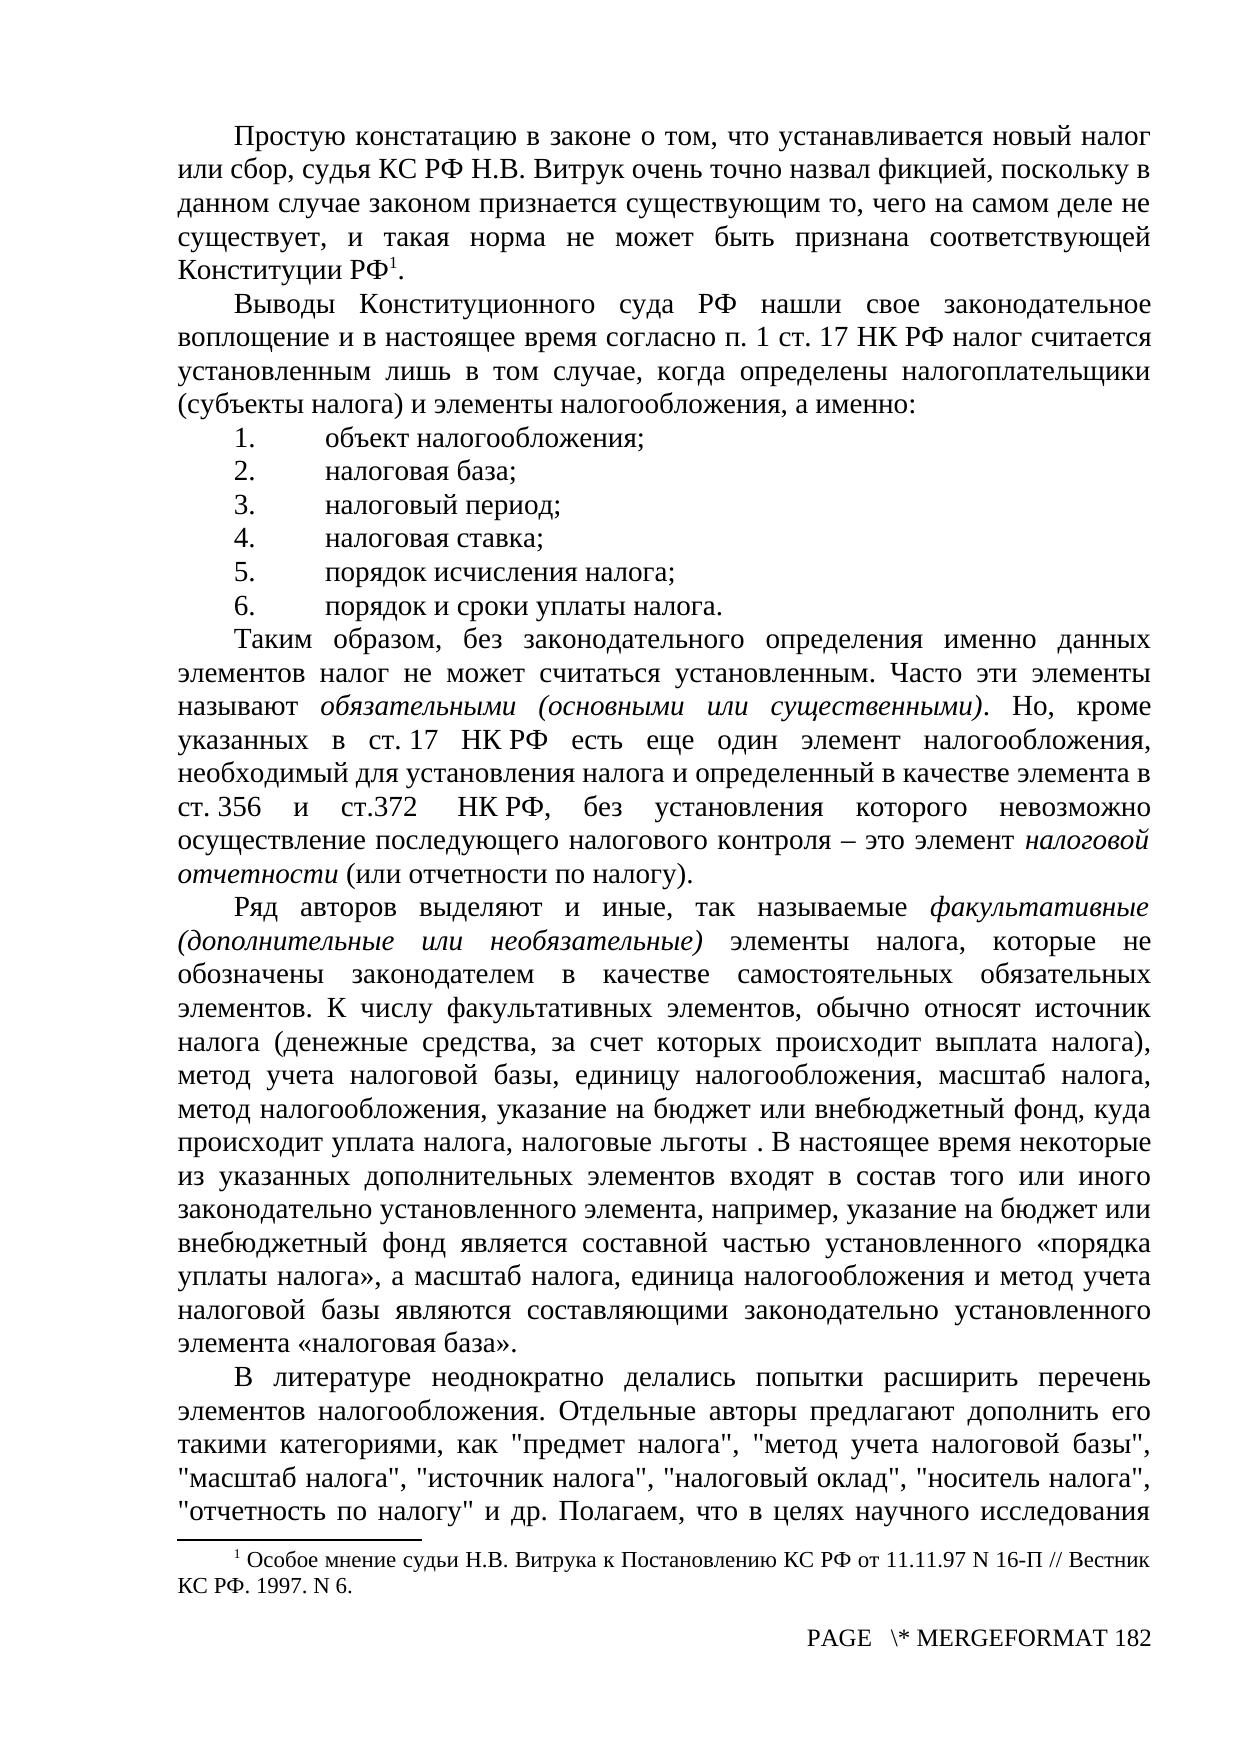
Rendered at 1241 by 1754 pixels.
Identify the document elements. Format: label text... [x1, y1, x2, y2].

list налоговый период; [177, 487, 1152, 521]
list порядок и сроки уплаты налога. [177, 588, 1152, 621]
text Таким образом, без законодательного определения именно данных элементов налог не может считаться установленным. Часто эти элементы называют обязательными (основными или существенными). Но, кроме указанных в ст. 17 НК РФ есть еще один элемент налогообложения, необходимый для установления налога и определенный в качестве элемента в ст. 356 и ст.372 НК РФ, без установления которого невозможно осуществление последующего налогового контроля – это элемент налоговой отчетности (или отчетности по налогу). [177, 621, 1152, 889]
list объект налогообложения; [177, 420, 1152, 453]
text Выводы Конституционного суда РФ нашли свое законодательное воплощение и в настоящее время согласно п. 1 ст. 17 НК РФ налог считается установленным лишь в том случае, когда определены налогоплательщики (субъекты налога) и элементы налогообложения, а именно: [177, 286, 1152, 420]
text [177, 1359, 1152, 1527]
list налоговая база; [177, 453, 1152, 487]
list порядок исчисления налога; [177, 554, 1152, 588]
text Ряд авторов выделяют и иные, так называемые факультативные (дополнительные или необязательные) элементы налога, которые не обозначены законодателем в качестве самостоятельных обязательных элементов. К числу факультативных элементов, обычно относят источник налога (денежные средства, за счет которых происходит выплата налога), метод учета налоговой базы, единицу налогообложения, масштаб налога, метод налогообложения, указание на бюджет или внебюджетный фонд, куда происходит уплата налога, налоговые льготы . В настоящее время некоторые из указанных дополнительных элементов входят в состав того или иного законодательно установленного элемента, например, указание на бюджет или внебюджетный фонд является составной частью установленного «порядка уплаты налога», а масштаб налога, единица налогообложения и метод учета налоговой базы являются составляющими законодательно установленного элемента «налоговая база». [177, 889, 1152, 1359]
list налоговая ставка; [177, 521, 1152, 554]
text Простую констатацию в законе о том, что устанавливается новый налог или сбор, судья КС РФ Н.В. Витрук очень точно назвал фикцией, поскольку в данном случае законом признается существующим то, чего на самом деле не существует, и такая норма не может быть признана соответствующей Конституции РФ. [177, 118, 1152, 286]
